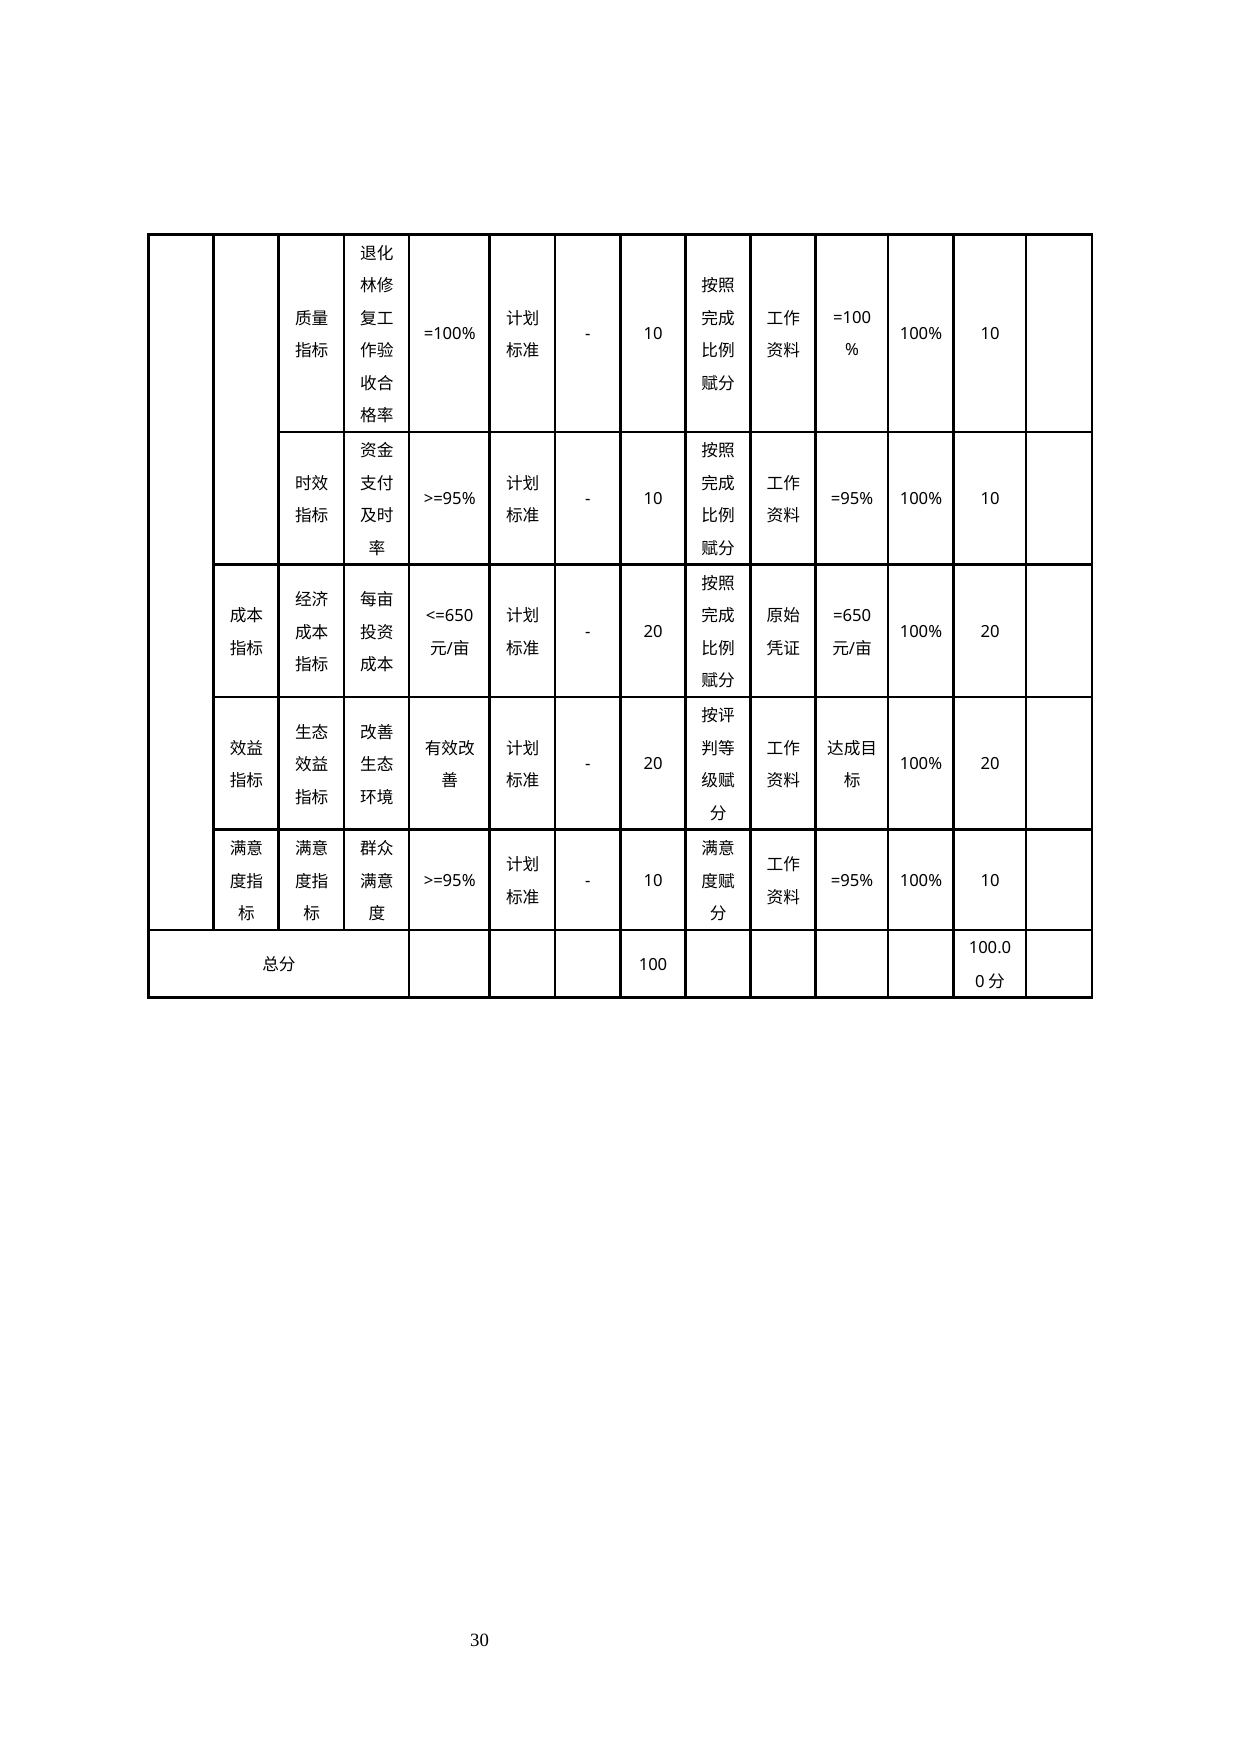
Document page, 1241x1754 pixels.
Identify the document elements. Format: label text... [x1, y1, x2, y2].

table_cell 总分 [150, 931, 408, 996]
table_cell =650元/亩 [817, 566, 887, 696]
table_cell [687, 931, 749, 996]
table_cell 每亩投资成本 [345, 566, 408, 696]
table_cell 效益指标 [215, 698, 277, 828]
table_cell - [556, 831, 619, 928]
table_cell [410, 931, 488, 996]
table_cell 20 [622, 566, 684, 696]
table_cell 质量指标 [280, 236, 343, 431]
table_cell - [556, 433, 619, 563]
table_cell =95% [817, 831, 887, 928]
table_cell [1027, 831, 1091, 928]
table_cell 成本指标 [215, 566, 277, 696]
table_cell 时效指标 [280, 433, 343, 563]
table_cell 20 [955, 566, 1025, 696]
table_cell - [556, 698, 619, 828]
table_cell [752, 931, 814, 996]
table_cell 按照完成比例赋分 [687, 433, 749, 563]
table_cell 工作资料 [752, 831, 814, 928]
table_cell [817, 931, 887, 996]
table_cell [889, 931, 952, 996]
table_cell 群众满意度 [345, 831, 408, 928]
table_cell 计划标准 [491, 698, 554, 828]
table_cell [1027, 566, 1091, 696]
table_cell 10 [622, 433, 684, 563]
table_cell 100% [889, 566, 952, 696]
table_cell 100% [889, 433, 952, 563]
table_cell 满意度赋分 [687, 831, 749, 928]
table_cell 工作资料 [752, 433, 814, 563]
table_cell 20 [955, 698, 1025, 828]
table_cell 工作资料 [752, 698, 814, 828]
table_cell [491, 931, 554, 996]
table_cell 100% [889, 698, 952, 828]
table_cell 改善生态环境 [345, 698, 408, 828]
table_cell 计划标准 [491, 566, 554, 696]
table_cell >=95% [410, 831, 488, 928]
table_cell 计划标准 [491, 433, 554, 563]
table_cell 原始凭证 [752, 566, 814, 696]
table_cell 20 [622, 698, 684, 828]
table_cell [1027, 931, 1091, 996]
table_cell 10 [622, 236, 684, 431]
table_cell 按照完成比例赋分 [687, 236, 749, 431]
table_cell 计划标准 [491, 831, 554, 928]
table_cell 生态效益指标 [280, 698, 343, 828]
table_cell 满意度指标 [215, 831, 277, 928]
table_cell 资金支付及时率 [345, 433, 408, 563]
table_cell >=95% [410, 433, 488, 563]
table_cell 10 [622, 831, 684, 928]
table_cell 100.00分 [955, 931, 1025, 996]
table_cell =100% [817, 236, 887, 431]
table_cell 达成目标 [817, 698, 887, 828]
table_cell 按照完成比例赋分 [687, 566, 749, 696]
table_cell 计划标准 [491, 236, 554, 431]
table_cell - [556, 566, 619, 696]
table_cell 100% [889, 236, 952, 431]
table_cell 经济成本指标 [280, 566, 343, 696]
table_cell [1027, 236, 1091, 431]
table_cell 100% [889, 831, 952, 928]
table_cell =95% [817, 433, 887, 563]
table_cell 满意度指标 [280, 831, 343, 928]
table_cell 10 [955, 433, 1025, 563]
table_cell [1027, 433, 1091, 563]
table_cell <=650元/亩 [410, 566, 488, 696]
table_cell 工作资料 [752, 236, 814, 431]
table_cell 100 [622, 931, 684, 996]
table_cell 有效改善 [410, 698, 488, 828]
table_cell 10 [955, 236, 1025, 431]
table_cell [1027, 698, 1091, 828]
table_cell - [556, 236, 619, 431]
table_cell [556, 931, 619, 996]
table_cell =100% [410, 236, 488, 431]
table_cell 按评判等级赋分 [687, 698, 749, 828]
table_cell 退化林修复工作验收合格率 [345, 236, 408, 431]
table_cell 10 [955, 831, 1025, 928]
